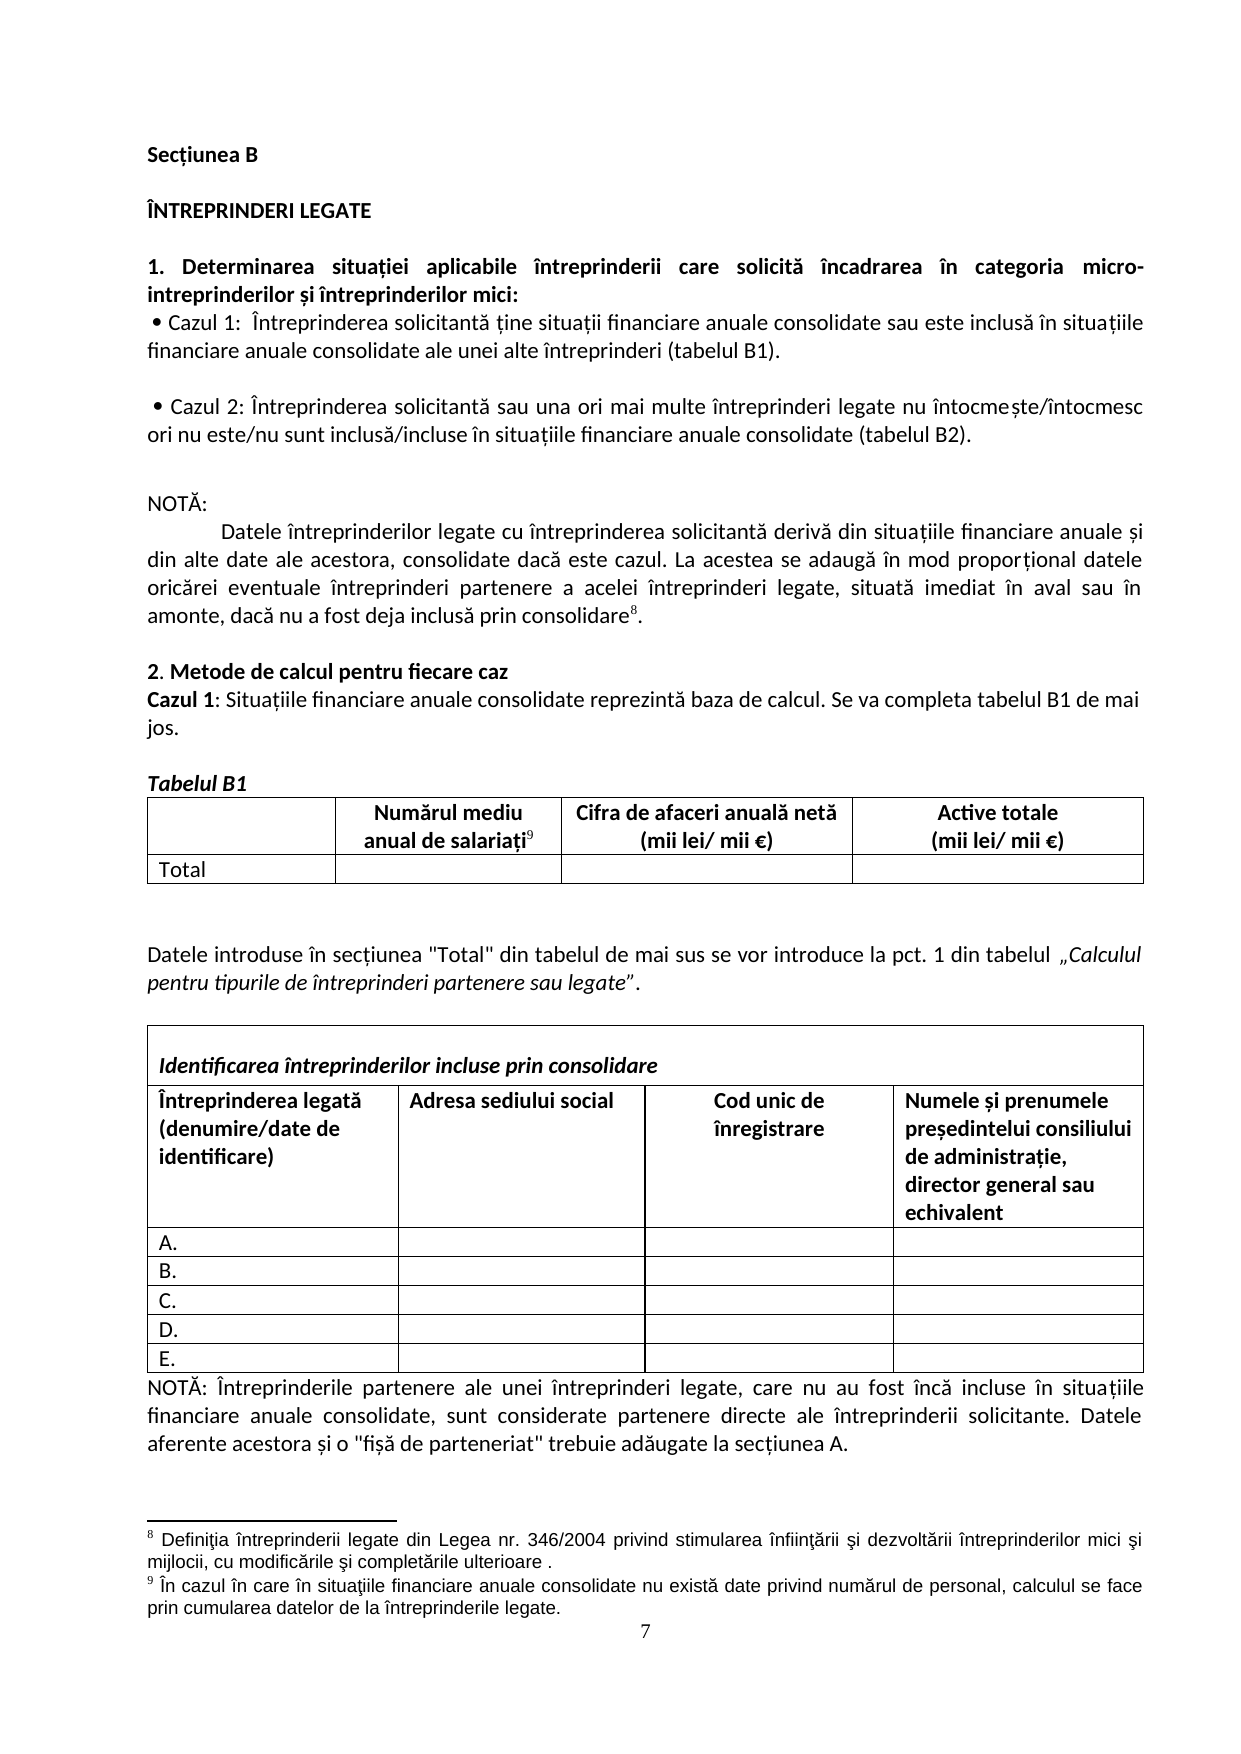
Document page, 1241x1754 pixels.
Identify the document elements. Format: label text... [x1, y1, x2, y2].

table_cell [894, 1344, 1143, 1372]
table_cell [894, 1257, 1143, 1285]
text Datele întreprinderilor legate cu întreprinderea solicitantă derivă din situaţiile financiare anuale şi din alte date ale acestora, consolidate dacă este cazul. La acestea se adaugă în mod proporţional datele oricărei eventuale întreprinderi partenere a acelei întreprinderi legate, situată imediat în aval sau în amonte, dacă nu a fost deja inclusă prin consolidare. [147, 517, 1144, 629]
table_cell [336, 855, 561, 883]
text Cazul 1: Întreprinderea solicitantă ţine situaţii financiare anuale consolidate sau este inclusă în situaţiile financiare anuale consolidate ale unei alte întreprinderi (tabelul B1). [147, 308, 1144, 364]
table_cell [562, 855, 852, 883]
table_header Cifra de afaceri anuală netă (mii lei/ mii €) [562, 798, 852, 854]
table_header Numărul mediu anual de salariaţi [336, 798, 561, 854]
text Secţiunea B [147, 140, 1144, 168]
text 1. Determinarea situaţiei aplicabile întreprinderii care solicită încadrarea în categoria micro-intreprinderilor şi întreprinderilor mici: [147, 252, 1144, 308]
table_header [148, 798, 335, 854]
table_cell [853, 855, 1143, 883]
table_cell E. [148, 1344, 398, 1372]
text ÎNTREPRINDERI LEGATE [147, 196, 1144, 224]
text NOTĂ: Întreprinderile partenere ale unei întreprinderi legate, care nu au fost încă incluse în situaţiile financiare anuale consolidate, sunt considerate partenere directe ale întreprinderii solicitante. Datele aferente acestora şi o "fişă de parteneriat" trebuie adăugate la secţiunea A. [147, 1373, 1144, 1457]
table_cell [646, 1315, 893, 1343]
table_cell [646, 1257, 893, 1285]
table_cell D. [148, 1315, 398, 1343]
table_cell Cod unic de înregistrare [646, 1086, 893, 1227]
table_cell Adresa sediului social [399, 1086, 644, 1227]
table_cell [399, 1315, 644, 1343]
table_cell [646, 1228, 893, 1256]
table_cell C. [148, 1286, 398, 1314]
table_cell [399, 1257, 644, 1285]
table_cell [894, 1228, 1143, 1256]
table_cell B. [148, 1257, 398, 1285]
text Datele introduse în secţiunea "Total" din tabelul de mai sus se vor introduce la pct. 1 din tabelul „Calculul pentru tipurile de întreprinderi partenere sau legate”. [147, 940, 1144, 996]
table_cell Total [148, 855, 335, 883]
text Tabelul B1 [147, 769, 1144, 797]
text Cazul 2: Întreprinderea solicitantă sau una ori mai multe întreprinderi legate nu întocmeşte/întocmesc ori nu este/nu sunt inclusă/incluse în situaţiile financiare anuale consolidate (tabelul B2). [147, 392, 1144, 448]
table_cell [894, 1315, 1143, 1343]
text NOTĂ: [147, 489, 1144, 517]
table_cell [399, 1228, 644, 1256]
table_cell Numele şi prenumele preşedintelui consiliului de administraţie, director general sau echivalent [894, 1086, 1143, 1227]
table_cell [894, 1286, 1143, 1314]
text Cazul 1: Situaţiile financiare anuale consolidate reprezintă baza de calcul. Se va completa tabelul B1 de mai jos. [147, 685, 1144, 741]
table_cell A. [148, 1228, 398, 1256]
table_header Active totale (mii lei/ mii €) [853, 798, 1143, 854]
table_cell [646, 1344, 893, 1372]
table_cell [399, 1286, 644, 1314]
table_cell Întreprinderea legată (denumire/date de identificare) [148, 1086, 398, 1227]
text 2. Metode de calcul pentru fiecare caz [147, 657, 1144, 685]
table_cell [646, 1286, 893, 1314]
table_cell [399, 1344, 644, 1372]
table_header Identificarea întreprinderilor incluse prin consolidare [148, 1026, 1143, 1085]
